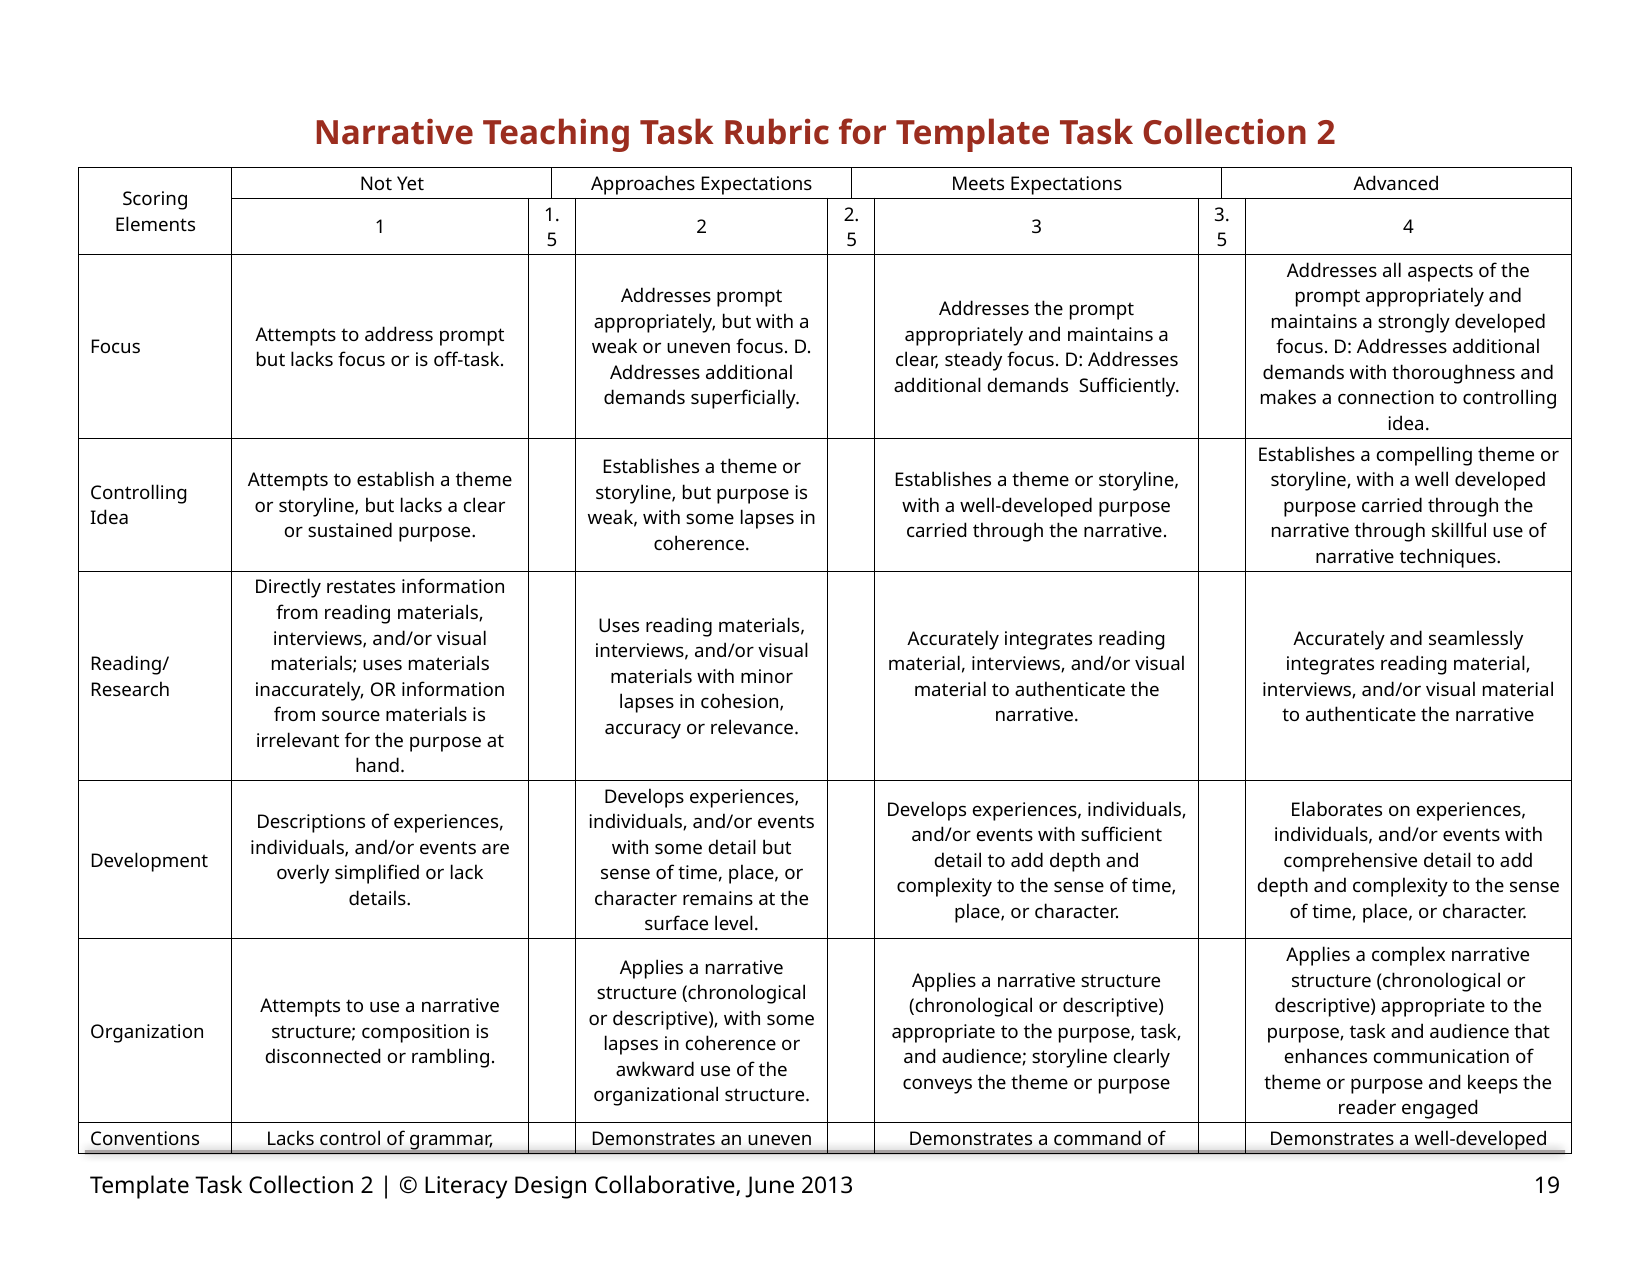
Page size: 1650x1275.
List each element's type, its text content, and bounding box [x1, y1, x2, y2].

table_cell Addresses prompt appropriately, but with a weak or uneven focus. D. Addresses additional demands superficially. [576, 255, 827, 438]
table_cell 2.5 [828, 199, 874, 254]
table_cell [529, 1123, 575, 1153]
text Narrative Teaching Task Rubric for Template Task Collection 2 [90, 109, 1560, 154]
table_cell Attempts to establish a theme or storyline, but lacks a clear or sustained purpose. [232, 439, 528, 571]
table_cell Accurately and seamlessly integrates reading material, interviews, and/or visual material to authenticate the narrative [1246, 572, 1571, 780]
table_cell [529, 255, 575, 438]
table_cell Controlling Idea [79, 439, 231, 571]
table_cell Applies a narrative structure (chronological or descriptive) appropriate to the purpose, task, and audience; storyline clearly conveys the theme or purpose [875, 939, 1198, 1122]
table_cell Establishes a theme or storyline, with a well-developed purpose carried through the narrative. [875, 439, 1198, 571]
table_cell Develops experiences, individuals, and/or events with sufficient detail to add depth and complexity to the sense of time, place, or character. [875, 781, 1198, 938]
table_cell Organization [79, 939, 231, 1122]
table_cell Focus [79, 255, 231, 438]
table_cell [232, 1123, 528, 1153]
table_cell 3.5 [1199, 199, 1245, 254]
table_cell [1199, 939, 1245, 1122]
table_cell Applies a complex narrative structure (chronological or descriptive) appropriate to the purpose, task and audience that enhances communication of theme or purpose and keeps the reader engaged [1246, 939, 1571, 1122]
table_cell Conventions [79, 1123, 231, 1153]
table_cell [529, 939, 575, 1122]
table_header Meets Expectations [852, 168, 1221, 198]
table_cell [1246, 1123, 1571, 1153]
table_cell [828, 439, 874, 571]
table_cell 1.5 [529, 199, 575, 254]
table_cell Attempts to use a narrative structure; composition is disconnected or rambling. [232, 939, 528, 1122]
table_cell [1199, 255, 1245, 438]
table_cell Addresses all aspects of the prompt appropriately and maintains a strongly developed focus. D: Addresses additional demands with thoroughness and makes a connection to controlling idea. [1246, 255, 1571, 438]
table_cell 2 [576, 199, 827, 254]
table_cell Development [79, 781, 231, 938]
table_cell [1199, 572, 1245, 780]
table_header Scoring Elements [79, 168, 231, 254]
table_cell [1199, 1123, 1245, 1153]
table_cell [576, 1123, 827, 1153]
table_cell Addresses the prompt appropriately and maintains a clear, steady focus. D: Addresses additional demands Sufficiently. [875, 255, 1198, 438]
table_cell Accurately integrates reading material, interviews, and/or visual material to authenticate the narrative. [875, 572, 1198, 780]
table_cell [828, 939, 874, 1122]
table_cell Directly restates information from reading materials, interviews, and/or visual materials; uses materials inaccurately, OR information from source materials is irrelevant for the purpose at hand. [232, 572, 528, 780]
table_cell Establishes a theme or storyline, but purpose is weak, with some lapses in coherence. [576, 439, 827, 571]
table_cell [529, 572, 575, 780]
table_cell 4 [1246, 199, 1571, 254]
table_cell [875, 1123, 1198, 1153]
table_cell [828, 1123, 874, 1153]
table_cell [828, 572, 874, 780]
table_cell [828, 781, 874, 938]
table_cell Uses reading materials, interviews, and/or visual materials with minor lapses in cohesion, accuracy or relevance. [576, 572, 827, 780]
table_cell Establishes a compelling theme or storyline, with a well developed purpose carried through the narrative through skillful use of narrative techniques. [1246, 439, 1571, 571]
table_cell Elaborates on experiences, individuals, and/or events with comprehensive detail to add depth and complexity to the sense of time, place, or character. [1246, 781, 1571, 938]
table_cell 1 [232, 199, 528, 254]
table_cell [828, 255, 874, 438]
table_cell [1199, 781, 1245, 938]
table_cell Descriptions of experiences, individuals, and/or events are overly simplified or lack details. [232, 781, 528, 938]
table_cell [529, 439, 575, 571]
table_cell Attempts to address prompt but lacks focus or is off-task. [232, 255, 528, 438]
table_cell [1199, 439, 1245, 571]
table_cell [529, 781, 575, 938]
table_cell Reading/ Research [79, 572, 231, 780]
table_header Advanced [1222, 168, 1571, 198]
table_header Not Yet [232, 168, 551, 198]
table_header Approaches Expectations [552, 168, 851, 198]
table_cell Applies a narrative structure (chronological or descriptive), with some lapses in coherence or awkward use of the organizational structure. [576, 939, 827, 1122]
table_cell 3 [875, 199, 1198, 254]
table_cell Develops experiences, individuals, and/or events with some detail but sense of time, place, or character remains at the surface level. [576, 781, 827, 938]
